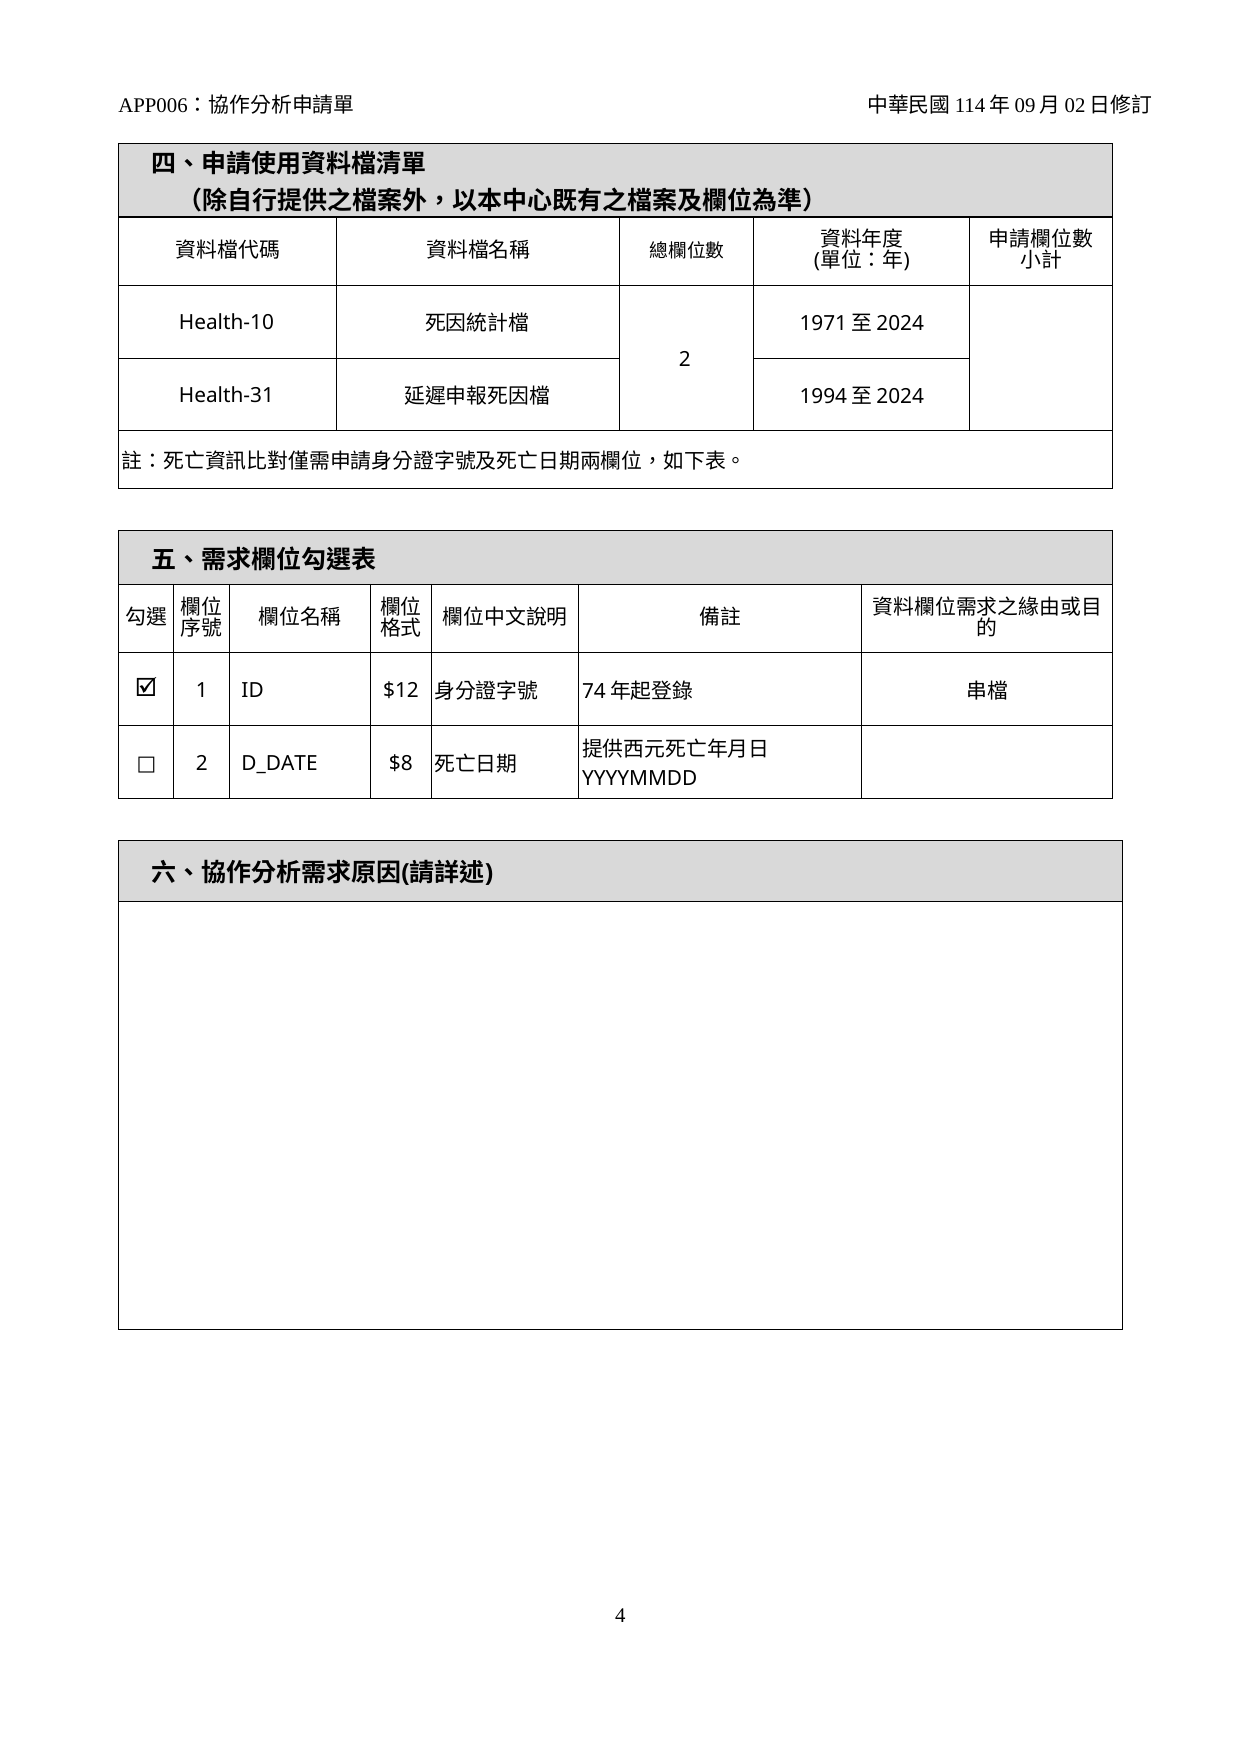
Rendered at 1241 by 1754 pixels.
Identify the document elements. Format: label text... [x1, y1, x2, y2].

table_cell D_DATE [230, 726, 370, 798]
table_cell 資料檔代碼 [119, 218, 336, 284]
table_cell □ [119, 726, 173, 798]
table_cell 74年起登錄 [579, 653, 861, 725]
table_cell 延遲申報死因檔 [337, 359, 619, 430]
table_cell 1 [174, 653, 229, 725]
table_cell 欄位名稱 [230, 585, 370, 652]
table_cell [119, 653, 173, 725]
table_cell 勾選 [119, 585, 173, 652]
table_cell 死因統計檔 [337, 286, 619, 358]
table_cell 資料檔名稱 [337, 218, 619, 284]
table_cell 欄位 序號 [174, 585, 229, 652]
table_cell 死亡日期 [432, 726, 578, 798]
table_cell Health-10 [119, 286, 336, 358]
table_cell 提供西元死亡年月日YYYYMMDD [579, 726, 861, 798]
table_cell [970, 286, 1112, 430]
table_cell 備註 [579, 585, 861, 652]
table_cell $8 [371, 726, 431, 798]
table_cell ID [230, 653, 370, 725]
table_cell 1994至2024 [754, 359, 969, 430]
table_cell 申請欄位數 小計 [970, 218, 1112, 284]
table_cell 1971至2024 [754, 286, 969, 358]
table_cell 串檔 [862, 653, 1112, 725]
table_cell 2 [174, 726, 229, 798]
table_cell Health-31 [119, 359, 336, 430]
table_cell $12 [371, 653, 431, 725]
table_cell 2 [620, 286, 753, 430]
table_cell 註：死亡資訊比對僅需申請身分證字號及死亡日期兩欄位，如下表。 [119, 431, 1112, 487]
table_cell 總欄位數 [620, 218, 753, 284]
table_cell 資料欄位需求之緣由或目的 [862, 585, 1112, 652]
table_cell 資料年度 (單位：年) [754, 218, 969, 284]
table_header 五、需求欄位勾選表 [119, 531, 1112, 584]
table_header 六、協作分析需求原因(請詳述) [119, 841, 1122, 901]
table_cell 欄位中文說明 [432, 585, 578, 652]
table_cell [119, 902, 1122, 1329]
table_cell 欄位 格式 [371, 585, 431, 652]
table_cell [862, 726, 1112, 798]
table_header 四、申請使用資料檔清單 （除自行提供之檔案外，以本中心既有之檔案及欄位為準） [119, 144, 1112, 216]
table_cell 身分證字號 [432, 653, 578, 725]
